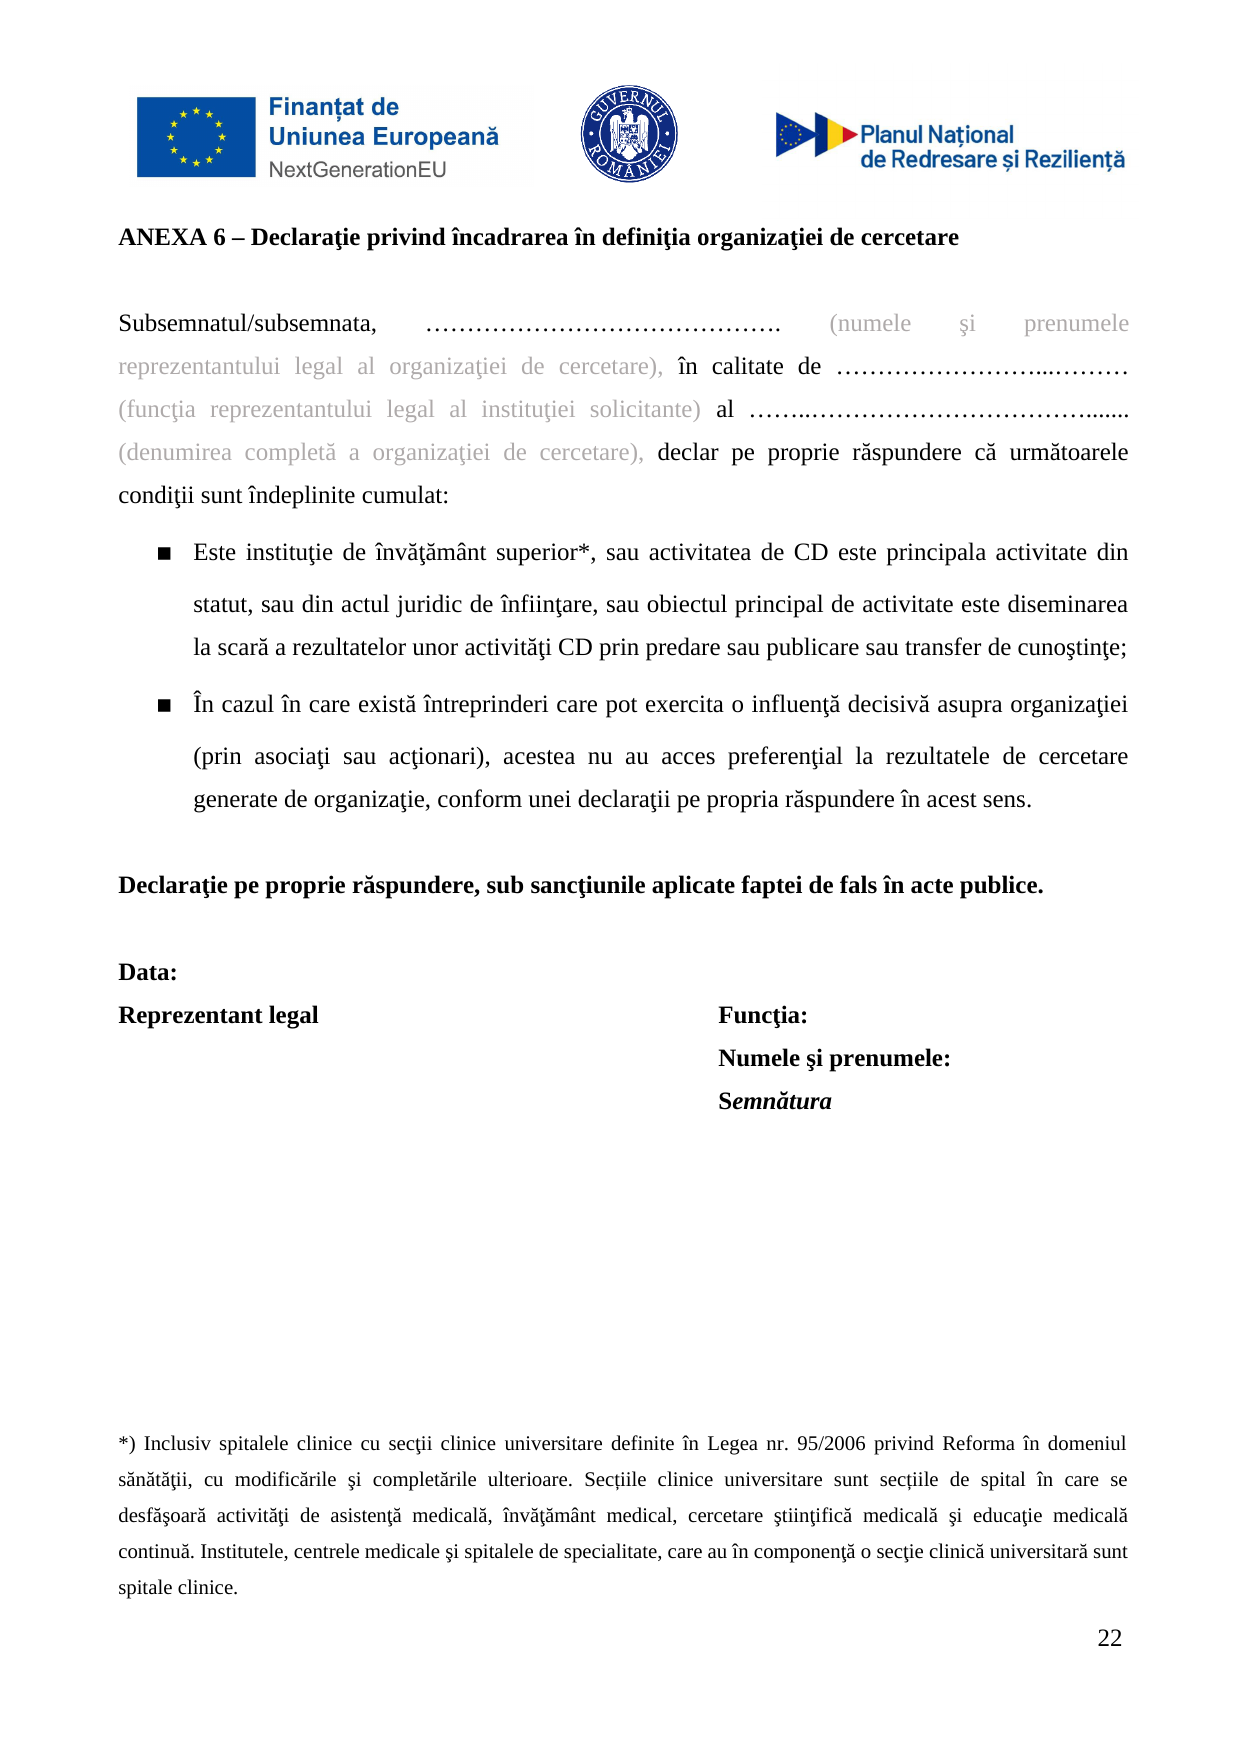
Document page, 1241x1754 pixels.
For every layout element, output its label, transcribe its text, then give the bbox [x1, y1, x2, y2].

text Declaraţie pe proprie răspundere, sub sancţiunile aplicate faptei de fals în acte publice. [118, 870, 1129, 899]
text Semnătura [643, 1086, 1129, 1115]
picture [761, 63, 1140, 219]
picture [576, 80, 685, 184]
text Data: [118, 957, 1129, 985]
text *) Inclusiv spitalele clinice cu secţii clinice universitare definite în Legea nr. 95/2006 privind Reforma în domeniul sănătăţii, cu modificările şi completările ulterioare. Secțiile clinice universitare sunt secțiile de spital în care se desfăşoară activităţi de asistenţă medicală, învăţământ medical, cercetare ştiinţifică medicală şi educaţie medicală continuă. Institutele, centrele medicale şi spitalele de specialitate, care au în componenţă o secţie clinică universitară sunt spitale clinice. [118, 1431, 1129, 1599]
text Reprezentant legal Funcţia: [118, 1000, 1129, 1028]
picture [128, 85, 534, 187]
list Este instituţie de învăţământ superior*, sau activitatea de CD este principala activitate din statut, sau din actul juridic de înfiinţare, sau obiectul principal de activitate este diseminarea la scară a rezultatelor unor activităţi CD prin predare sau publicare sau transfer de cunoştinţe; [156, 523, 1129, 661]
list În cazul în care există întreprinderi care pot exercita o influenţă decisivă asupra organizaţiei (prin asociaţi sau acţionari), acestea nu au acces preferenţial la rezultatele de cercetare generate de organizaţie, conform unei declaraţii pe propria răspundere în acest sens. [156, 675, 1129, 813]
subtitle ANEXA 6 – Declaraţie privind încadrarea în definiţia organizaţiei de cercetare [118, 222, 1122, 250]
text Subsemnatul/subsemnata, ……………………………………. (numele şi prenumele reprezentantului legal al organizaţiei de cercetare), în calitate de ……………………...……… (funcţia reprezentantului legal al instituţiei solicitante) al ……..……………………………....... (denumirea completă a organizaţiei de cercetare), declar pe proprie răspundere că următoarele condiţii sunt îndeplinite cumulat: [118, 308, 1129, 509]
text Numele şi prenumele: [643, 1043, 1129, 1072]
